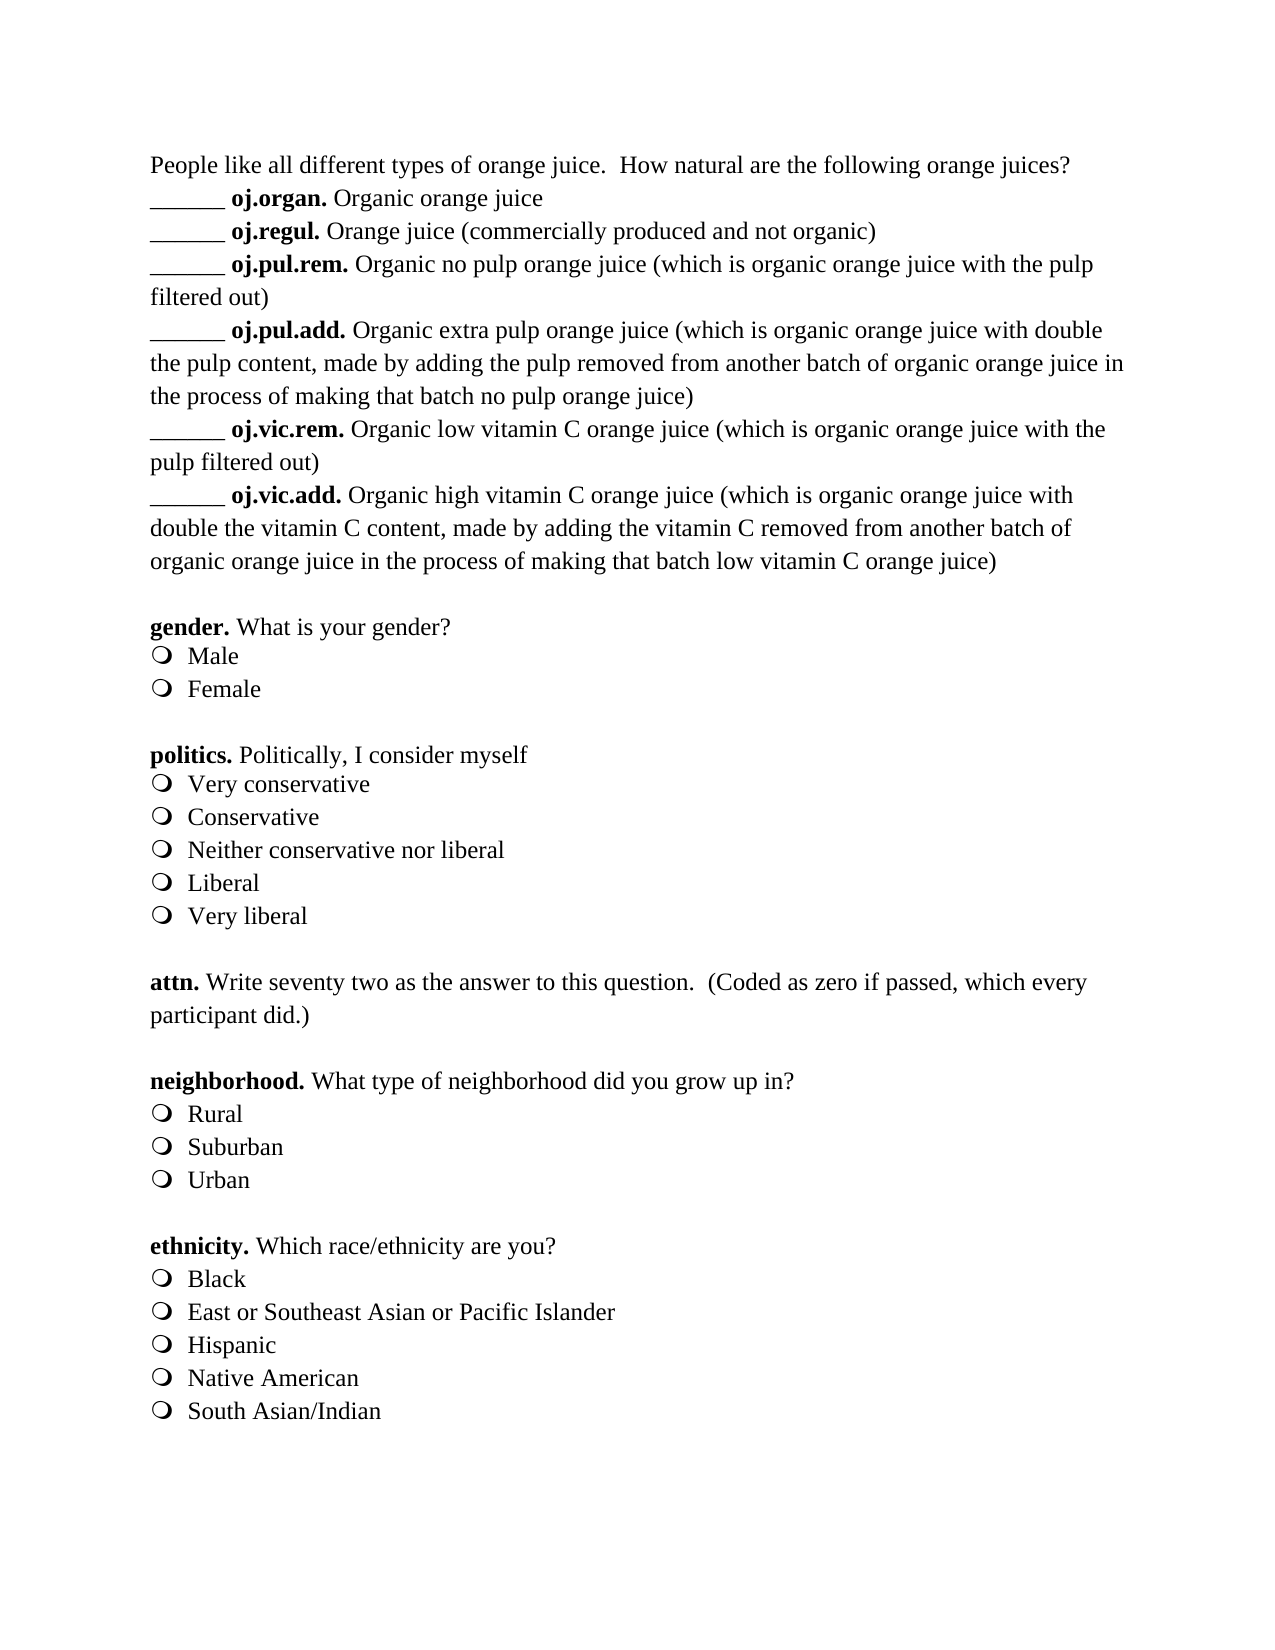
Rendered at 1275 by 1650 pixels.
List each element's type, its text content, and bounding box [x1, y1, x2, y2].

list ______ oj.regul. Orange juice (commercially produced and not organic) [150, 216, 1125, 245]
list Rural [150, 1099, 1125, 1128]
text attn. Write seventy two as the answer to this question. (Coded as zero if passed, which every participant did.) [150, 967, 1125, 1029]
text politics. Politically, I consider myself [150, 740, 1125, 769]
list ______ oj.organ. Organic orange juice [150, 183, 1125, 212]
list Very liberal [150, 901, 1125, 930]
list South Asian/Indian [150, 1396, 1125, 1425]
list Urban [150, 1165, 1125, 1194]
list ______ oj.vic.add. Organic high vitamin C orange juice (which is organic orange juice with double the vitamin C content, made by adding the vitamin C removed from another batch of organic orange juice in the process of making that batch low vitamin C orange juice) [150, 480, 1125, 575]
list Very conservative [150, 769, 1125, 798]
list ______ oj.vic.rem. Organic low vitamin C orange juice (which is organic orange juice with the pulp filtered out) [150, 414, 1125, 476]
list ______ oj.pul.add. Organic extra pulp orange juice (which is organic orange juice with double the pulp content, made by adding the pulp removed from another batch of organic orange juice in the process of making that batch no pulp orange juice) [150, 315, 1125, 410]
list Female [150, 674, 1125, 703]
list East or Southeast Asian or Pacific Islander [150, 1297, 1125, 1326]
text neighborhood. What type of neighborhood did you grow up in? [150, 1066, 1125, 1095]
list Liberal [150, 868, 1125, 897]
list Suburban [150, 1132, 1125, 1161]
list Male [150, 641, 1125, 670]
list ______ oj.pul.rem. Organic no pulp orange juice (which is organic orange juice with the pulp filtered out) [150, 249, 1125, 311]
text People like all different types of orange juice. How natural are the following orange juices? [150, 150, 1125, 179]
list Neither conservative nor liberal [150, 835, 1125, 864]
list Hispanic [150, 1330, 1125, 1359]
list Black [150, 1264, 1125, 1293]
text gender. What is your gender? [150, 612, 1125, 641]
list Conservative [150, 802, 1125, 831]
text ethnicity. Which race/ethnicity are you? [150, 1231, 1125, 1260]
list Native American [150, 1363, 1125, 1392]
